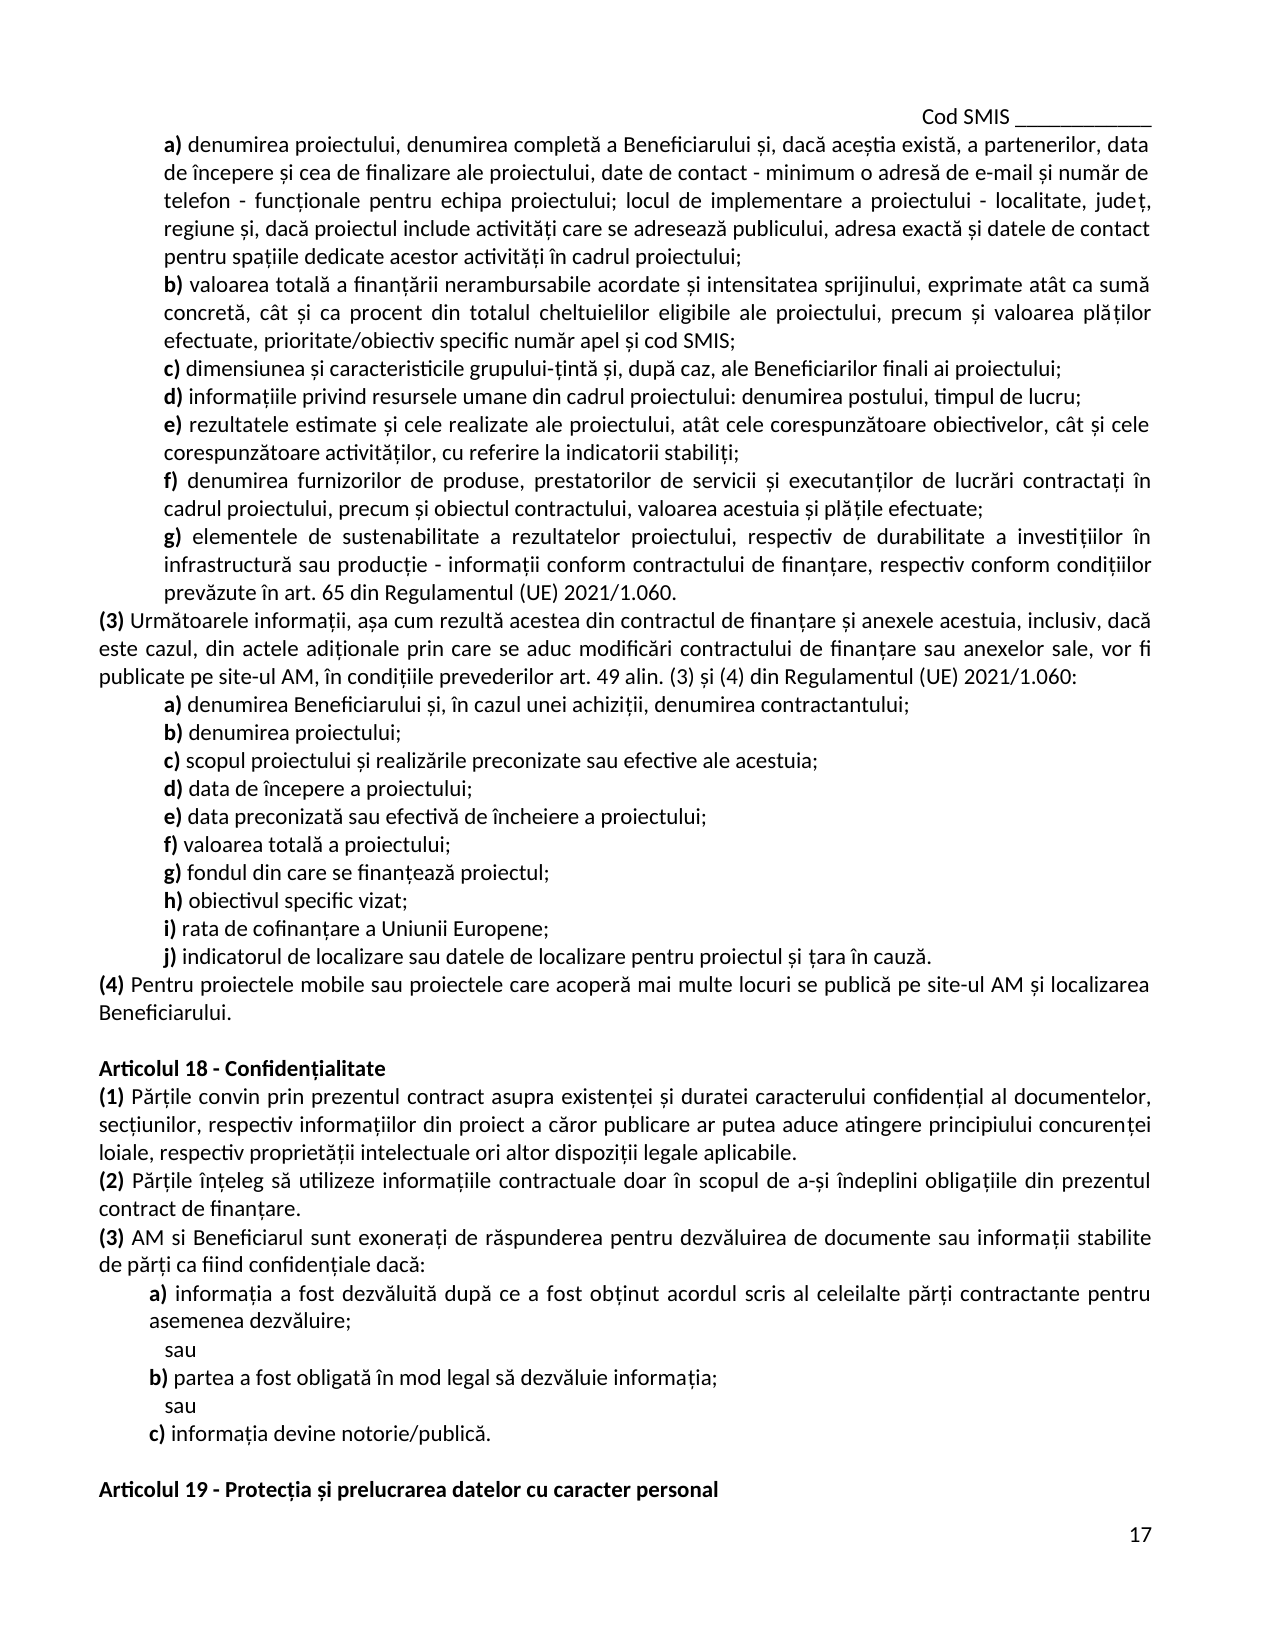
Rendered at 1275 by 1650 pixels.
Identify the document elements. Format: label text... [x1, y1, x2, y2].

text j) indicatorul de localizare sau datele de localizare pentru proiectul şi ţara în cauză. [164, 942, 1152, 970]
text (1) Părţile convin prin prezentul contract asupra existenţei şi duratei caracterului confidenţial al documentelor, secţiunilor, respectiv informaţiilor din proiect a căror publicare ar putea aduce atingere principiului concurenţei loiale, respectiv proprietăţii intelectuale ori altor dispoziţii legale aplicabile. [98, 1082, 1152, 1167]
text b) partea a fost obligată în mod legal să dezvăluie informaţia; [149, 1363, 1152, 1391]
text e) data preconizată sau efectivă de încheiere a proiectului; [164, 802, 1152, 830]
text h) obiectivul specific vizat; [164, 886, 1152, 914]
text sau [149, 1391, 1152, 1419]
text sau [149, 1335, 1152, 1363]
text f) valoarea totală a proiectului; [164, 830, 1152, 858]
text f) denumirea furnizorilor de produse, prestatorilor de servicii şi executanţilor de lucrări contractaţi în cadrul proiectului, precum şi obiectul contractului, valoarea acestuia şi plăţile efectuate; [164, 466, 1152, 522]
text Articolul 18 - Confidenţialitate [98, 1054, 1152, 1082]
text c) informaţia devine notorie/publică. [149, 1419, 1152, 1447]
text (4) Pentru proiectele mobile sau proiectele care acoperă mai multe locuri se publică pe site-ul AM şi localizarea Beneficiarului. [98, 970, 1152, 1026]
text a) informaţia a fost dezvăluită după ce a fost obţinut acordul scris al celeilalte părţi contractante pentru asemenea dezvăluire; [149, 1279, 1152, 1335]
text g) elementele de sustenabilitate a rezultatelor proiectului, respectiv de durabilitate a investiţiilor în infrastructură sau producţie - informaţii conform contractului de finanţare, respectiv conform condiţiilor prevăzute în art. 65 din Regulamentul (UE) 2021/1.060. [164, 522, 1152, 606]
text b) valoarea totală a finanţării nerambursabile acordate şi intensitatea sprijinului, exprimate atât ca sumă concretă, cât şi ca procent din totalul cheltuielilor eligibile ale proiectului, precum şi valoarea plăţilor efectuate, prioritate/obiectiv specific număr apel şi cod SMIS; [164, 270, 1152, 354]
text a) denumirea Beneficiarului şi, în cazul unei achiziţii, denumirea contractantului; [164, 690, 1152, 718]
text b) denumirea proiectului; [164, 718, 1152, 746]
text c) scopul proiectului şi realizările preconizate sau efective ale acestuia; [164, 746, 1152, 774]
text (2) Părţile înţeleg să utilizeze informaţiile contractuale doar în scopul de a-şi îndeplini obligaţiile din prezentul contract de finanţare. [98, 1167, 1152, 1223]
text Articolul 19 - Protecţia şi prelucrarea datelor cu caracter personal [98, 1475, 1152, 1503]
text e) rezultatele estimate şi cele realizate ale proiectului, atât cele corespunzătoare obiectivelor, cât şi cele corespunzătoare activităţilor, cu referire la indicatorii stabiliţi; [164, 410, 1152, 466]
text i) rata de cofinanţare a Uniunii Europene; [164, 914, 1152, 942]
text g) fondul din care se finanţează proiectul; [164, 858, 1152, 886]
text (3) Următoarele informaţii, aşa cum rezultă acestea din contractul de finanţare şi anexele acestuia, inclusiv, dacă este cazul, din actele adiţionale prin care se aduc modificări contractului de finanţare sau anexelor sale, vor fi publicate pe site-ul AM, în condiţiile prevederilor art. 49 alin. (3) şi (4) din Regulamentul (UE) 2021/1.060: [98, 606, 1152, 690]
text (3) AM si Beneficiarul sunt exoneraţi de răspunderea pentru dezvăluirea de documente sau informaţii stabilite de părţi ca fiind confidenţiale dacă: [98, 1223, 1152, 1279]
text d) informaţiile privind resursele umane din cadrul proiectului: denumirea postului, timpul de lucru; [164, 382, 1152, 410]
text c) dimensiunea şi caracteristicile grupului-ţintă şi, după caz, ale Beneficiarilor finali ai proiectului; [164, 354, 1152, 382]
text d) data de începere a proiectului; [164, 774, 1152, 802]
text a) denumirea proiectului, denumirea completă a Beneficiarului şi, dacă aceştia există, a partenerilor, data de începere şi cea de finalizare ale proiectului, date de contact - minimum o adresă de e-mail şi număr de telefon - funcţionale pentru echipa proiectului; locul de implementare a proiectului - localitate, judeţ, regiune şi, dacă proiectul include activităţi care se adresează publicului, adresa exactă şi datele de contact pentru spaţiile dedicate acestor activităţi în cadrul proiectului; [164, 130, 1152, 270]
